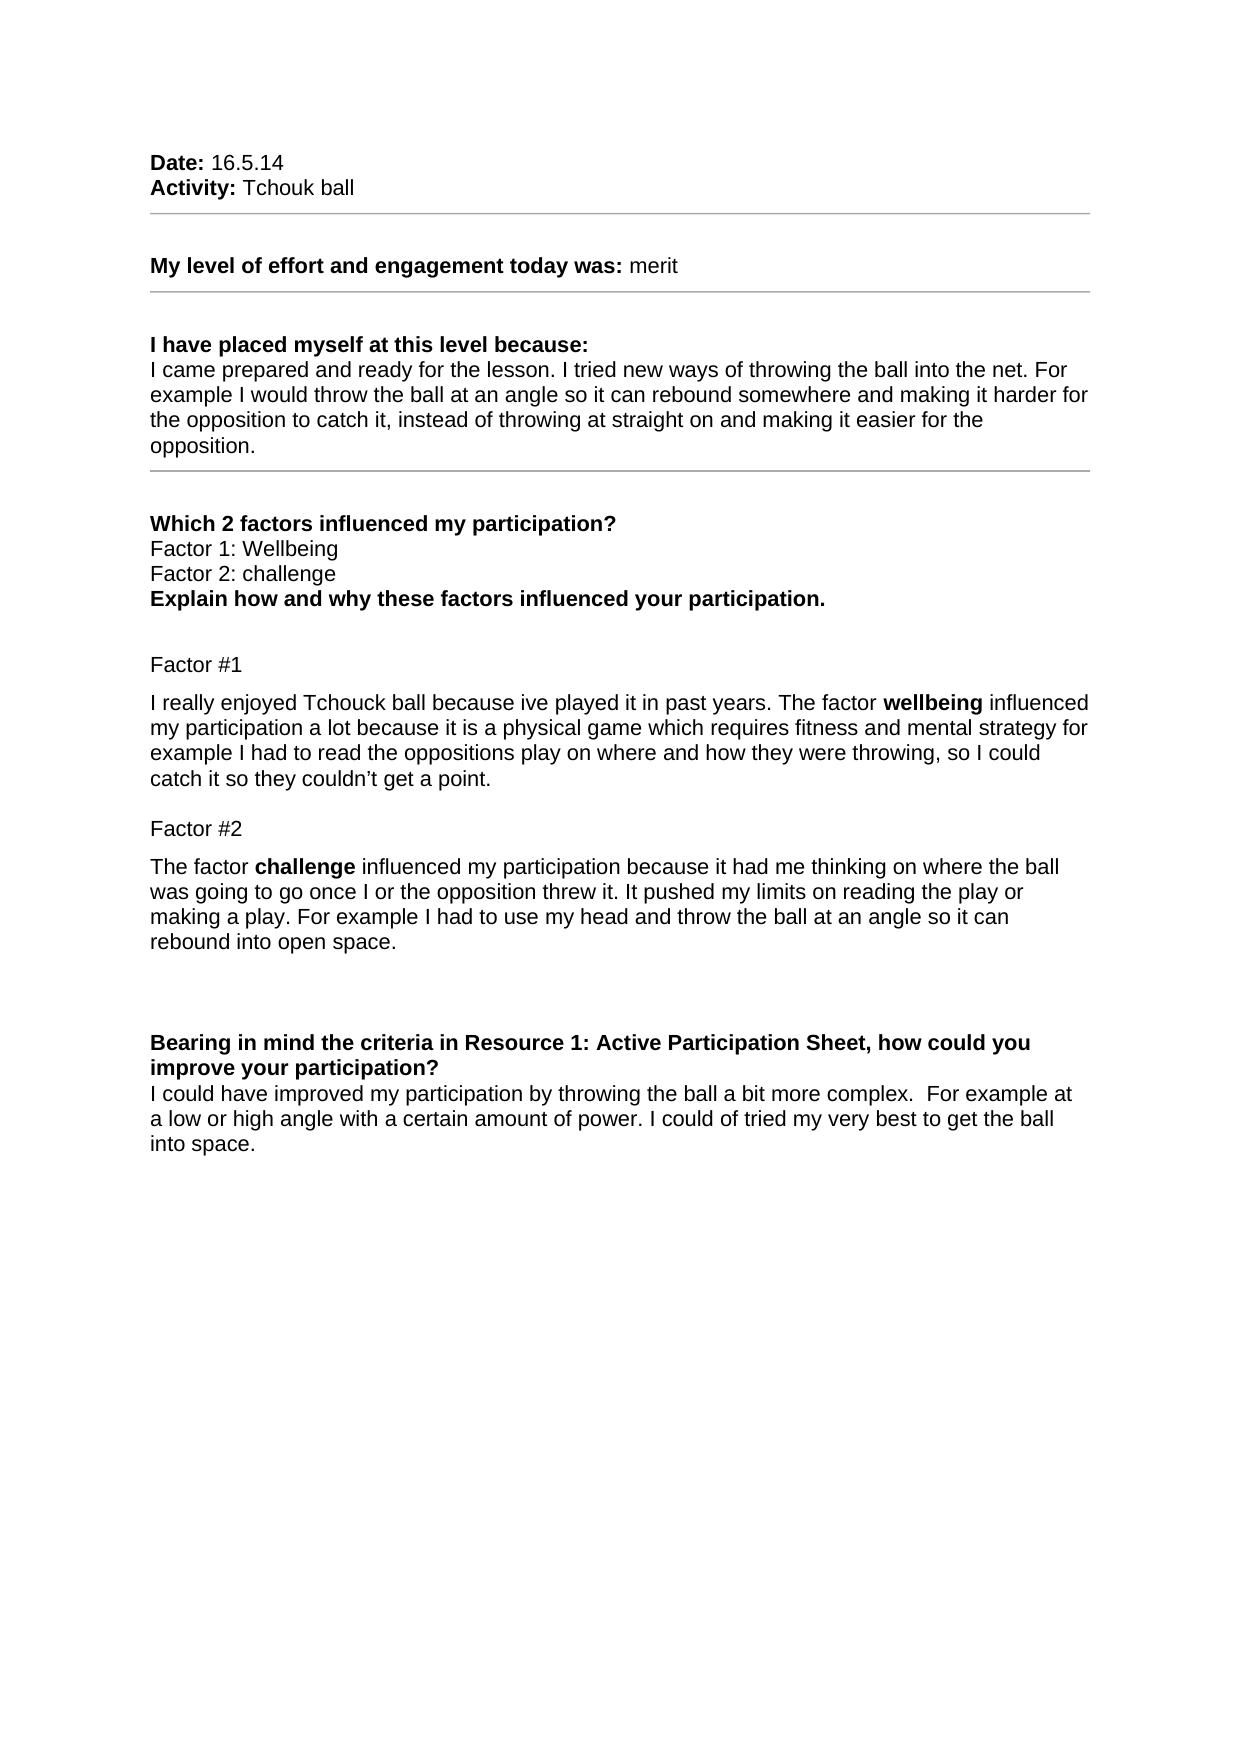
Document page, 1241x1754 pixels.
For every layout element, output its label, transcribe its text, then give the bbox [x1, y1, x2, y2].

text The factor challenge influenced my participation because it had me thinking on where the ball was going to go once I or the opposition threw it. It pushed my limits on reading the play or making a play. For example I had to use my head and throw the ball at an angle so it can rebound into open space. Bearing in mind the criteria in Resource 1: Active Participation Sheet, how could you improve your participation? I could have improved my participation by throwing the ball a bit more complex. For example at a low or high angle with a certain amount of power. I could of tried my very best to get the ball into space. [150, 853, 1090, 1537]
text Date: 16.5.14 Activity: Tchouk ball [284, 150, 1090, 200]
text My level of effort and engagement today was: merit [150, 253, 1090, 279]
text I have placed myself at this level because: I came prepared and ready for the lesson. I tried new ways of throwing the ball into the net. For example I would throw the ball at an angle so it can rebound somewhere and making it harder for the opposition to catch it, instead of throwing at straight on and making it easier for the opposition. [150, 332, 1090, 458]
text Which 2 factors influenced my participation? Factor 1: Wellbeing Factor 2: challenge Explain how and why these factors influenced your participation. [150, 511, 1090, 639]
text I really enjoyed Tchouck ball because ive played it in past years. The factor wellbeing influenced my participation a lot because it is a physical game which requires fitness and mental strategy for example I had to read the oppositions play on where and how they were throwing, so I could catch it so they couldn’t get a point. Factor #2 [150, 690, 1090, 841]
text Factor #1 [150, 652, 1090, 677]
text Date: 16.5.14 Activity: Tchouk ball [150, 150, 236, 200]
